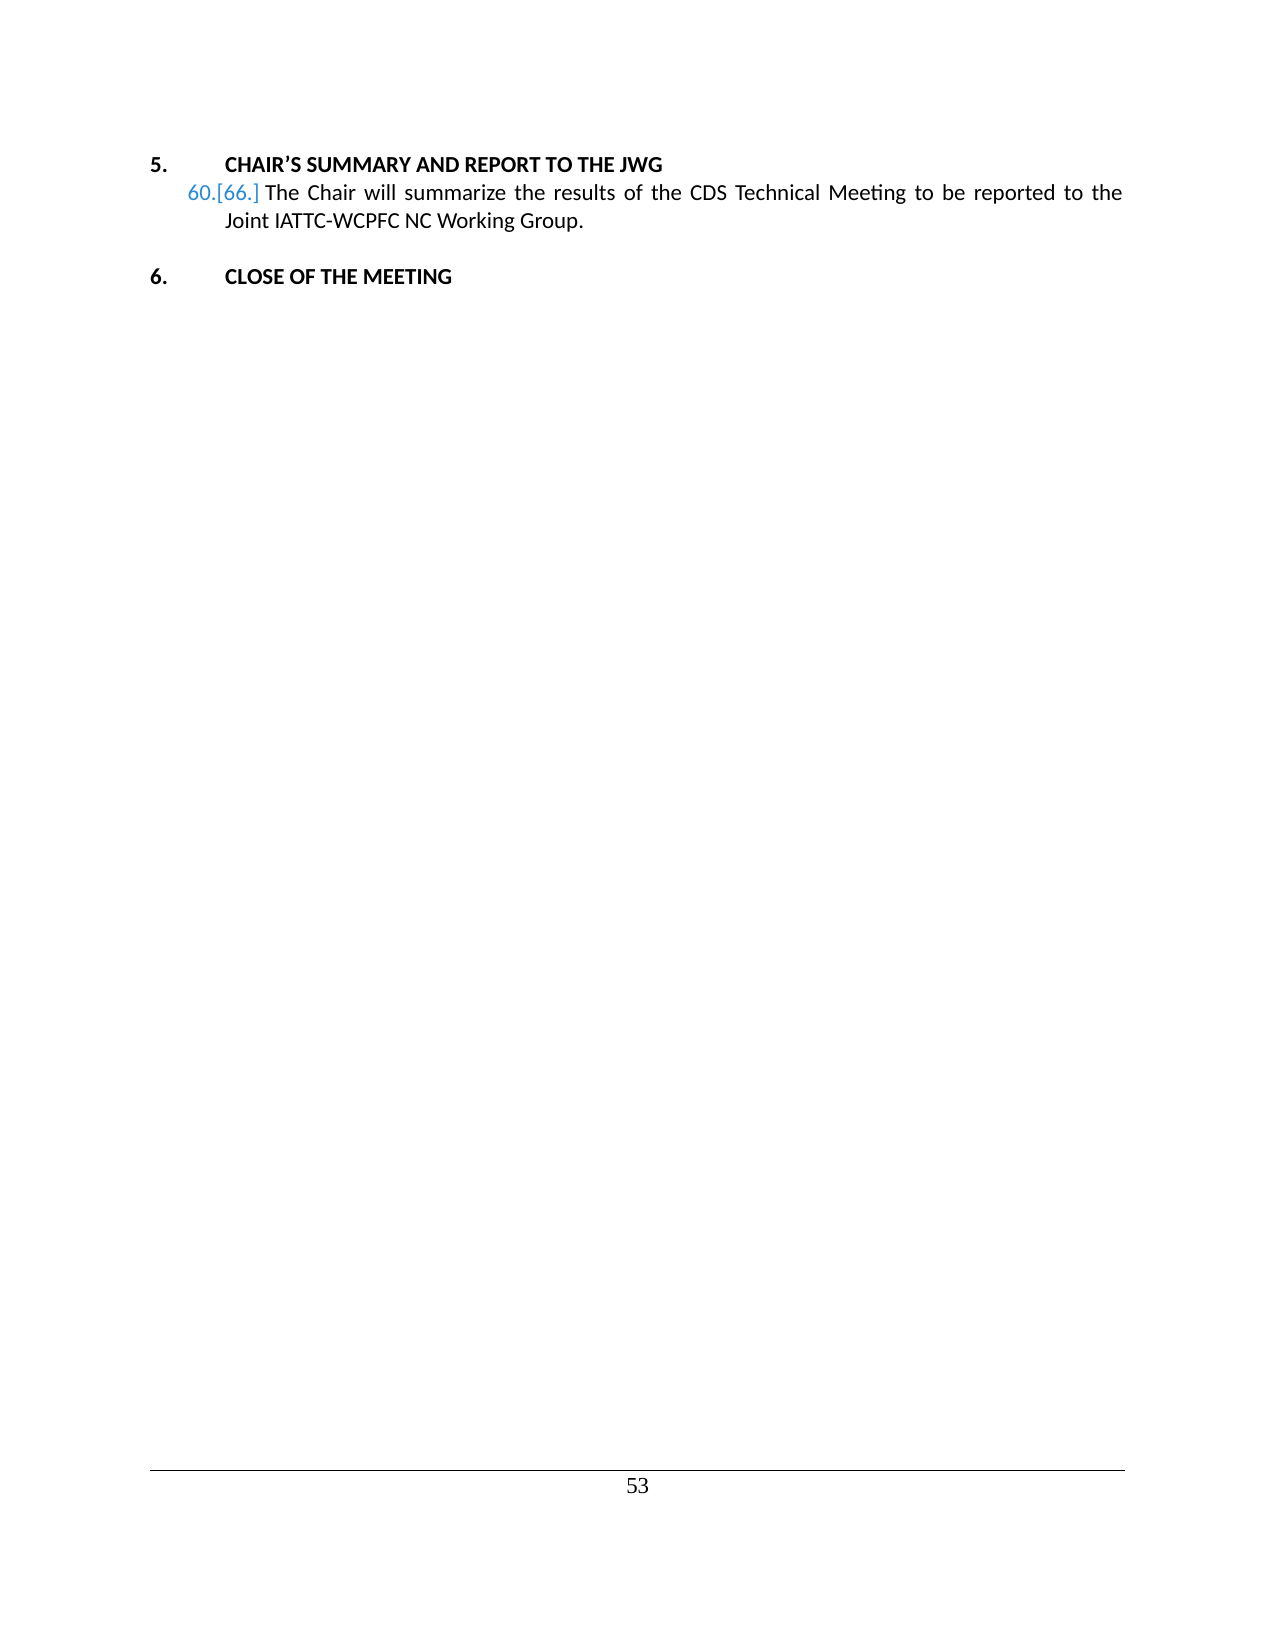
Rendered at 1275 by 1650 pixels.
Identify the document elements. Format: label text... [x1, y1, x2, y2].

list CLOSE OF THE MEETING [150, 262, 1125, 290]
list CHAIR’S SUMMARY AND REPORT TO THE JWG [150, 150, 1125, 178]
list The Chair will summarize the results of the CDS Technical Meeting to be reported to the Joint IATTC-WCPFC NC Working Group. [187, 178, 1125, 234]
